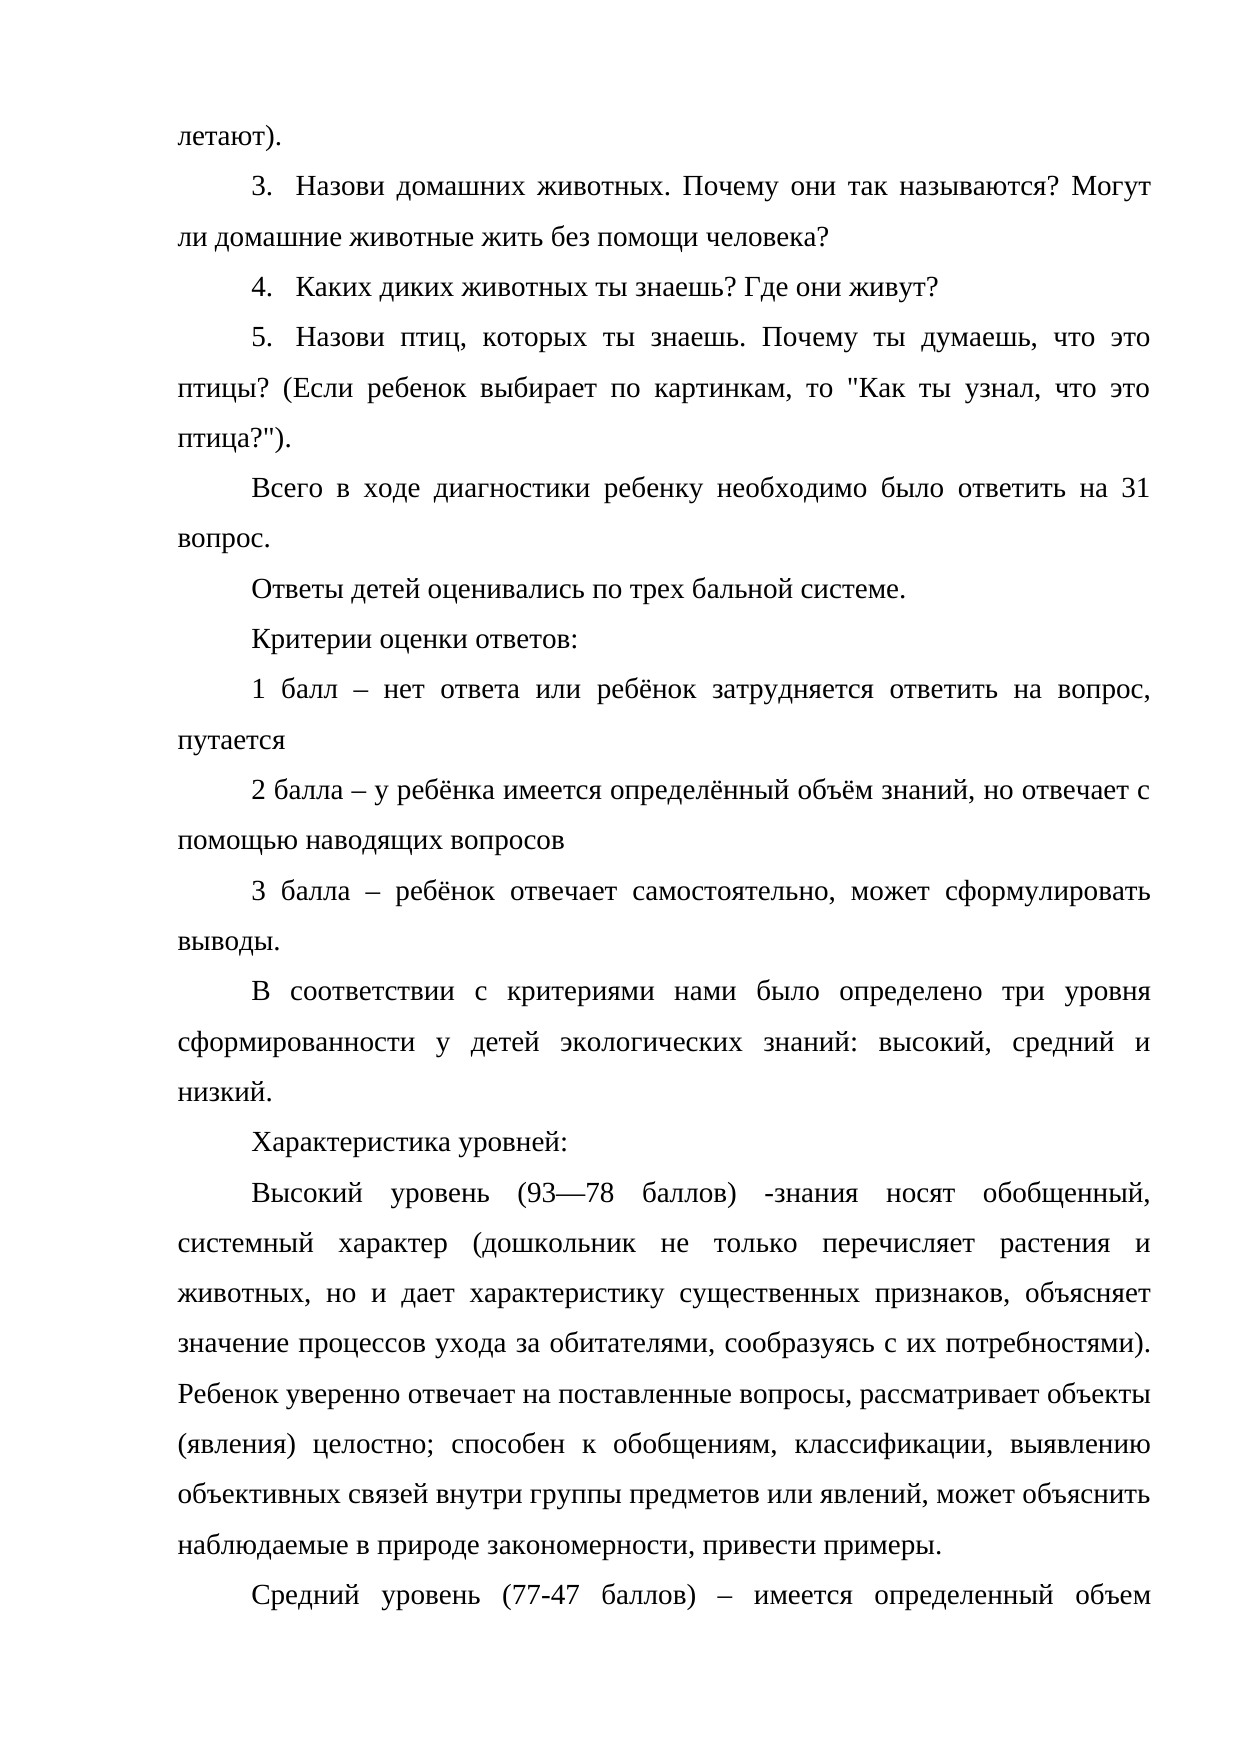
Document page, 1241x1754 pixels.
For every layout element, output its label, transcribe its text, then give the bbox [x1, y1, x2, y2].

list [177, 118, 1152, 152]
list Назови домашних животных. Почему они так называются? Могут ли домашние животные жить без помощи человека? [177, 168, 1152, 252]
text Ответы детей оценивались по трех бальной системе. [177, 571, 1152, 604]
text В соответствии с критериями нами было определено три уровня сформированности у детей экологических знаний: высокий, средний и низкий. [177, 973, 1152, 1108]
list Каких диких животных ты знаешь? Где они живут? [177, 269, 1152, 303]
text 2 балла – у ребёнка имеется определённый объём знаний, но отвечает с помощью наводящих вопросов [177, 772, 1152, 856]
text 1 балл – нет ответа или ребёнок затрудняется ответить на вопрос, путается [177, 672, 1152, 755]
text Высокий уровень (93—78 баллов) -знания носят обобщенный, системный характер (дошкольник не только перечисляет растения и животных, но и дает характеристику существенных признаков, объясняет значение процессов ухода за обитателями, сообразуясь с их потребностями). Ребенок уверенно отвечает на поставленные вопросы, рассматривает объекты (явления) целостно; способен к обобщениям, классификации, выявлению объективных связей внутри группы предметов или явлений, может объяснить наблюдаемые в природе закономерности, привести примеры. [177, 1175, 1152, 1560]
text Характеристика уровней: [177, 1124, 1152, 1158]
text 3 балла – ребёнок отвечает самостоятельно, может сформулировать выводы. [177, 873, 1152, 957]
text Всего в ходе диагностики ребенку необходимо было ответить на 31 вопрос. [177, 470, 1152, 554]
text Критерии оценки ответов: [177, 621, 1152, 655]
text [177, 1577, 1152, 1611]
list Назови птиц, которых ты знаешь. Почему ты думаешь, что это птицы? (Если ребенок выбирает по картинкам, то "Как ты узнал, что это птица?"). [177, 319, 1152, 453]
